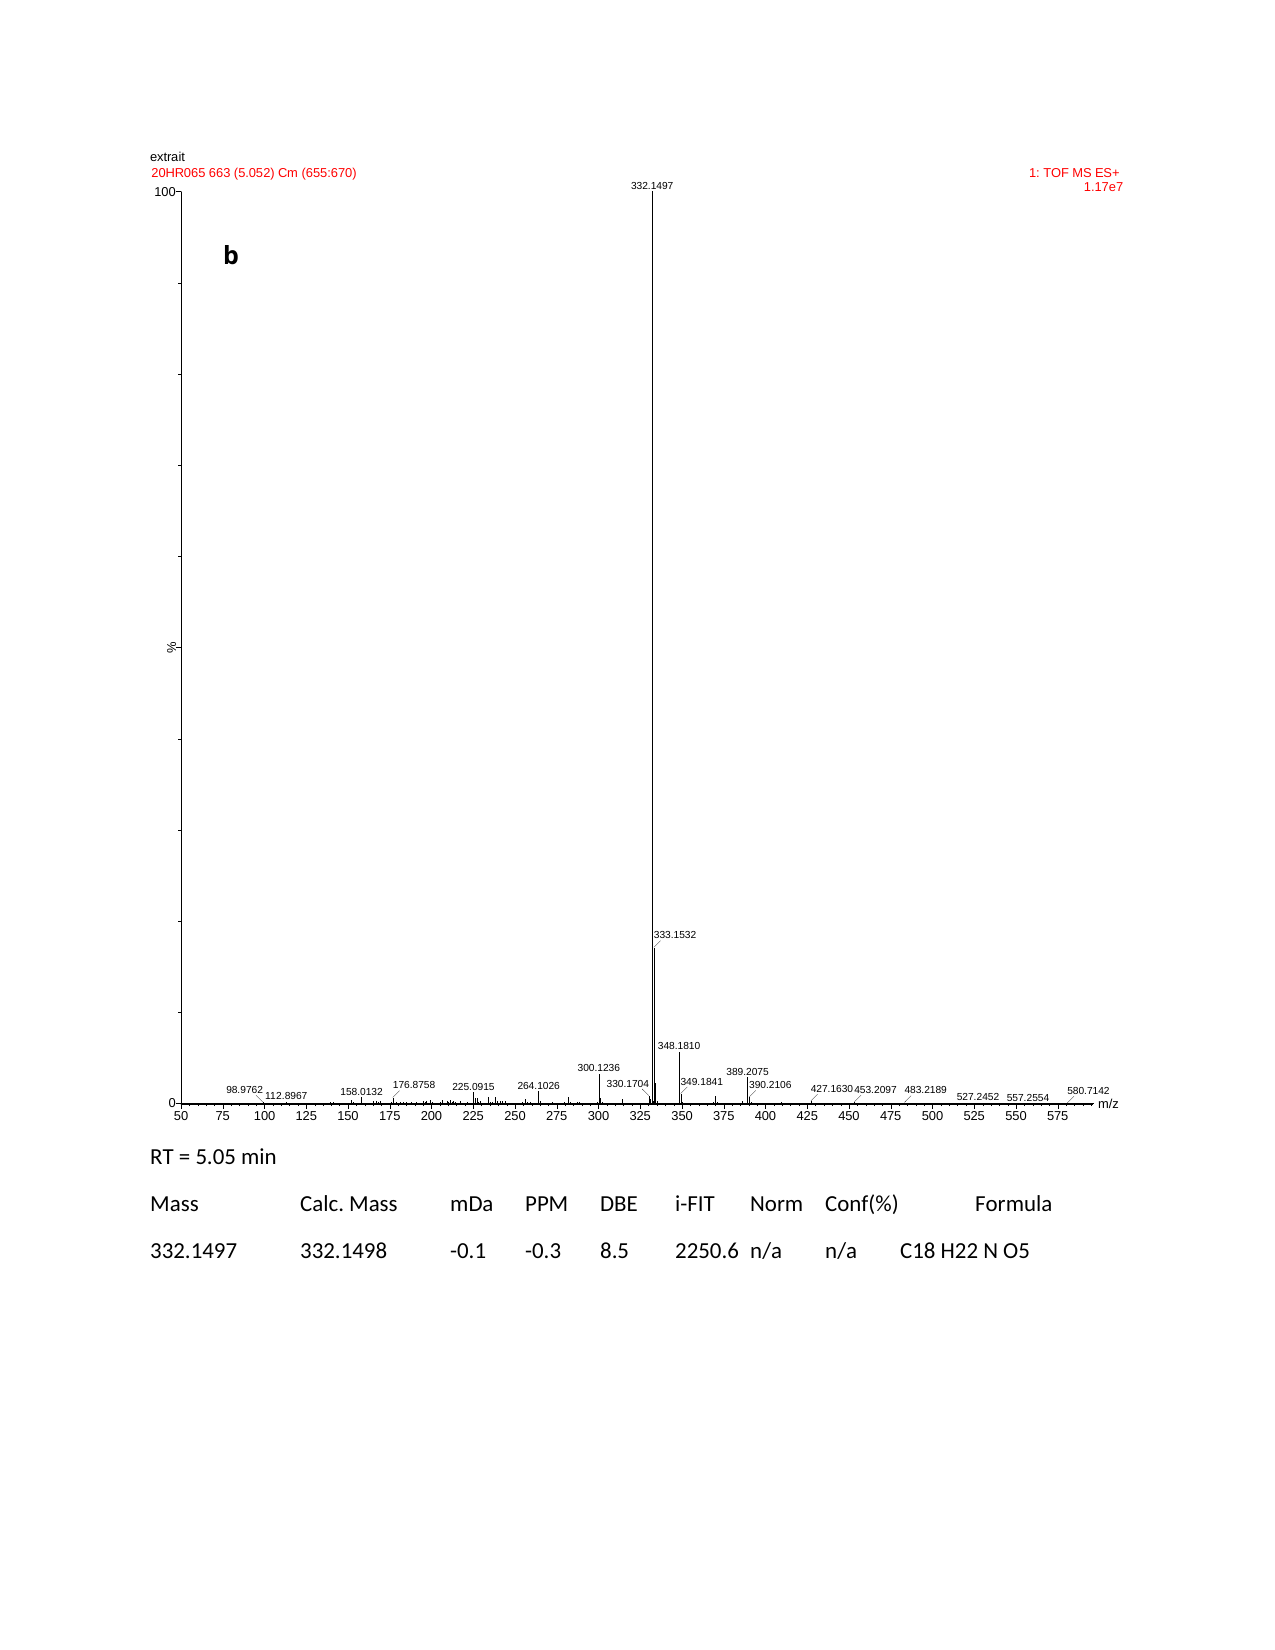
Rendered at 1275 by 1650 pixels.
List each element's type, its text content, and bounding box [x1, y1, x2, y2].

text 332.1497 332.1498 -0.1 -0.3 8.5 2250.6 n/a n/a C18 H22 N O5 [150, 1236, 1125, 1264]
text Mass Calc. Mass mDa PPM DBE i-FIT Norm Conf(%) Formula [150, 1189, 1125, 1217]
text RT = 5.05 min [150, 1142, 1125, 1170]
